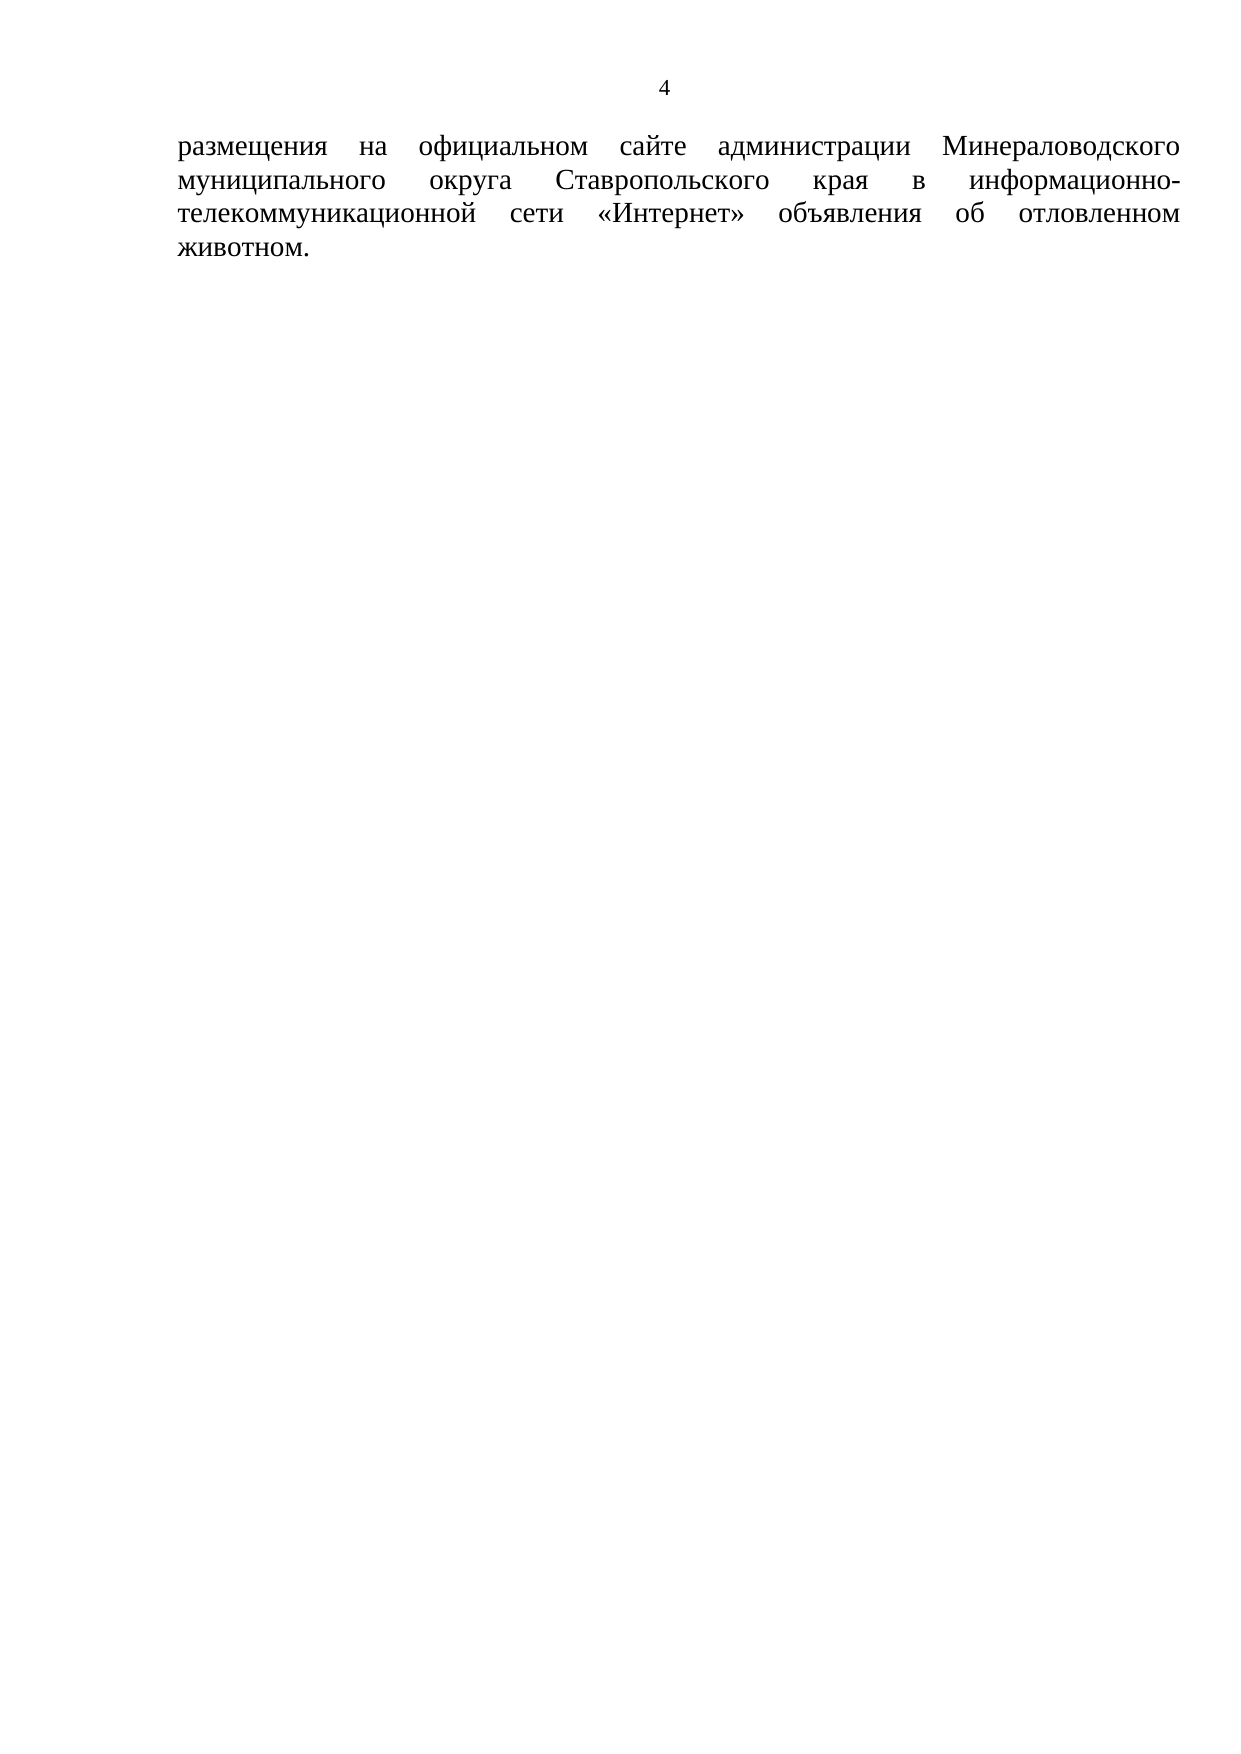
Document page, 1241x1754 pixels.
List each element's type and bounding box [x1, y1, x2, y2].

text [177, 128, 1181, 262]
